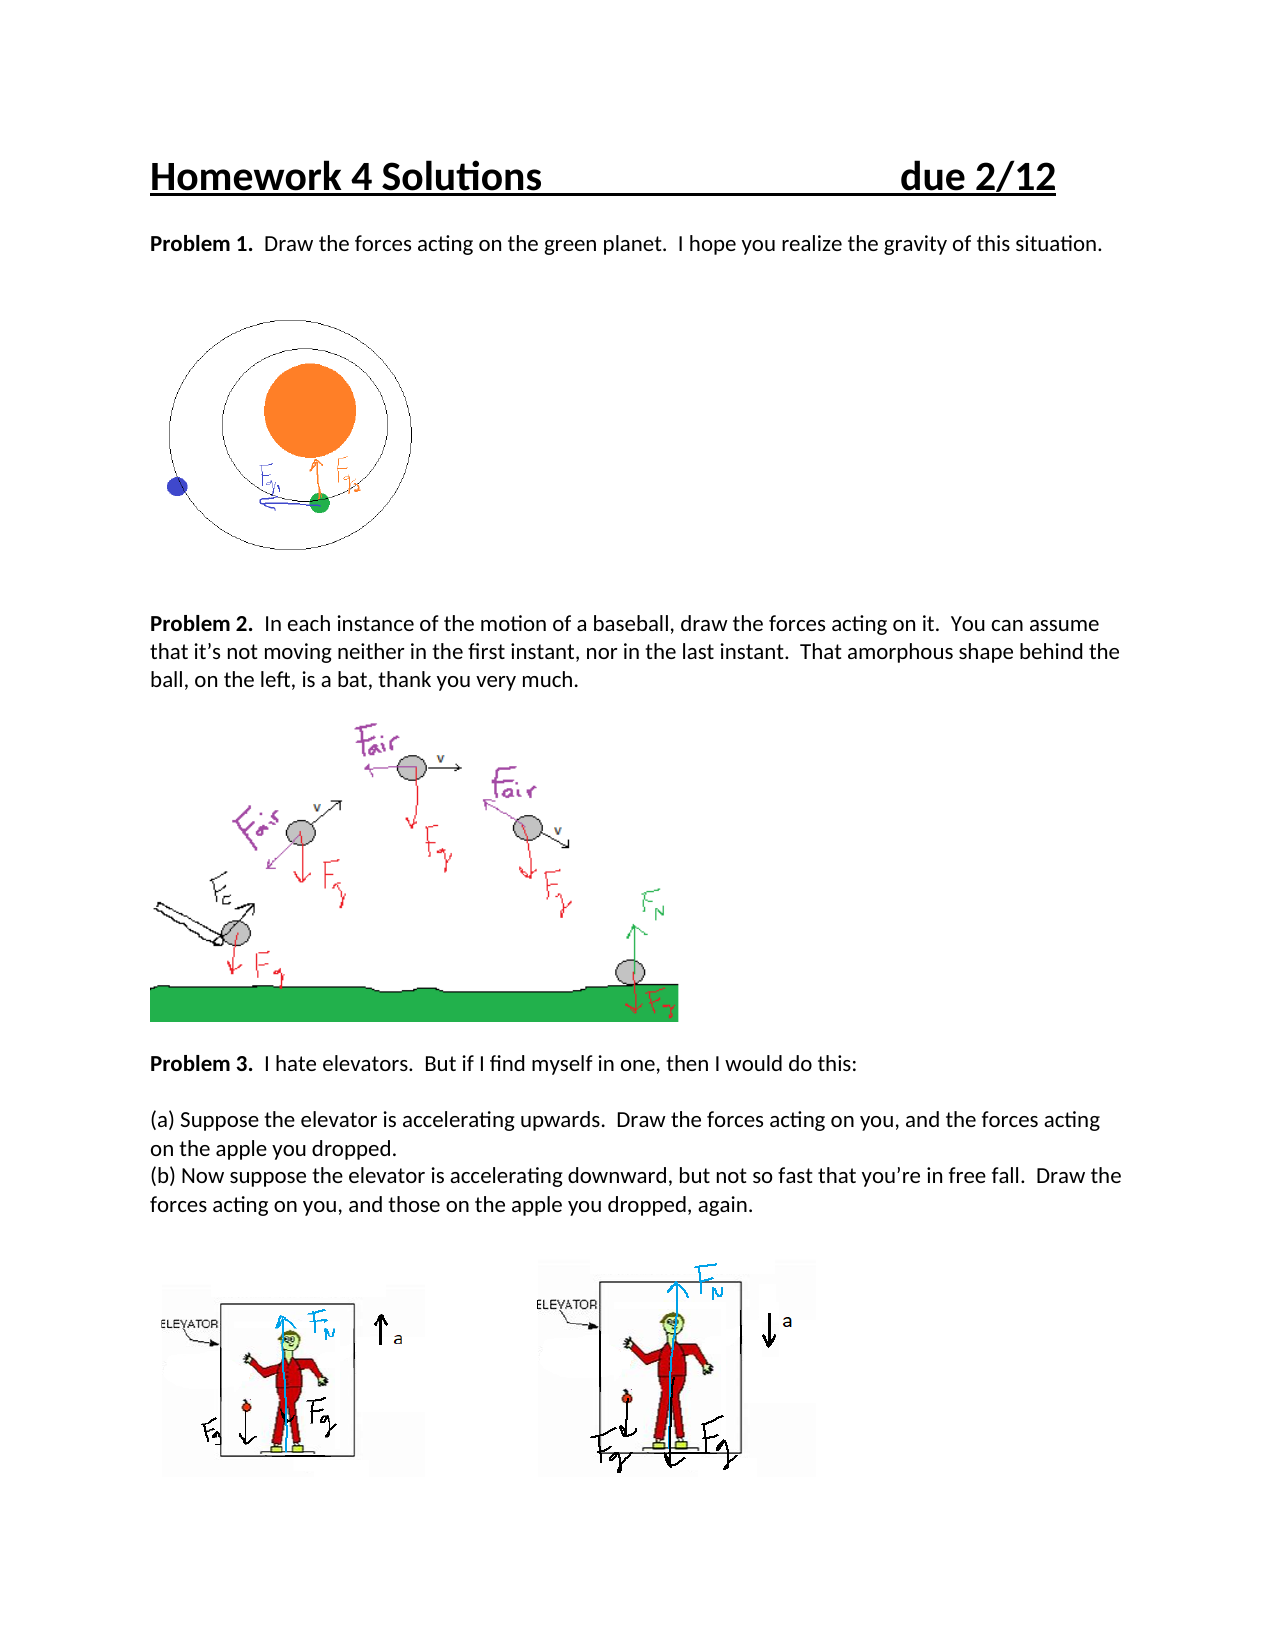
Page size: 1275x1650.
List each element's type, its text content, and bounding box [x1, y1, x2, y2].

picture [150, 1271, 425, 1481]
text (b) Now suppose the elevator is accelerating downward, but not so fast that you’re in free fall. Draw the forces acting on you, and those on the apple you dropped, again. [150, 1162, 1125, 1218]
picture [150, 284, 499, 582]
text Homework 4 Solutions due 2/12 [150, 150, 1125, 201]
text (a) Suppose the elevator is accelerating upwards. Draw the forces acting on you, and the forces acting on the apple you dropped. [150, 1106, 1125, 1162]
text Problem 1. Draw the forces acting on the green planet. I hope you realize the gravity of this situation. [150, 229, 1125, 257]
text Problem 2. In each instance of the motion of a baseball, draw the forces acting on it. You can assume that it’s not moving neither in the first instant, nor in the last instant. That amorphous shape behind the ball, on the left, is a bat, thank you very much. [150, 609, 1125, 693]
picture [150, 721, 679, 1022]
picture [525, 1245, 816, 1481]
text Problem 3. I hate elevators. But if I find myself in one, then I would do this: [150, 1049, 1125, 1078]
